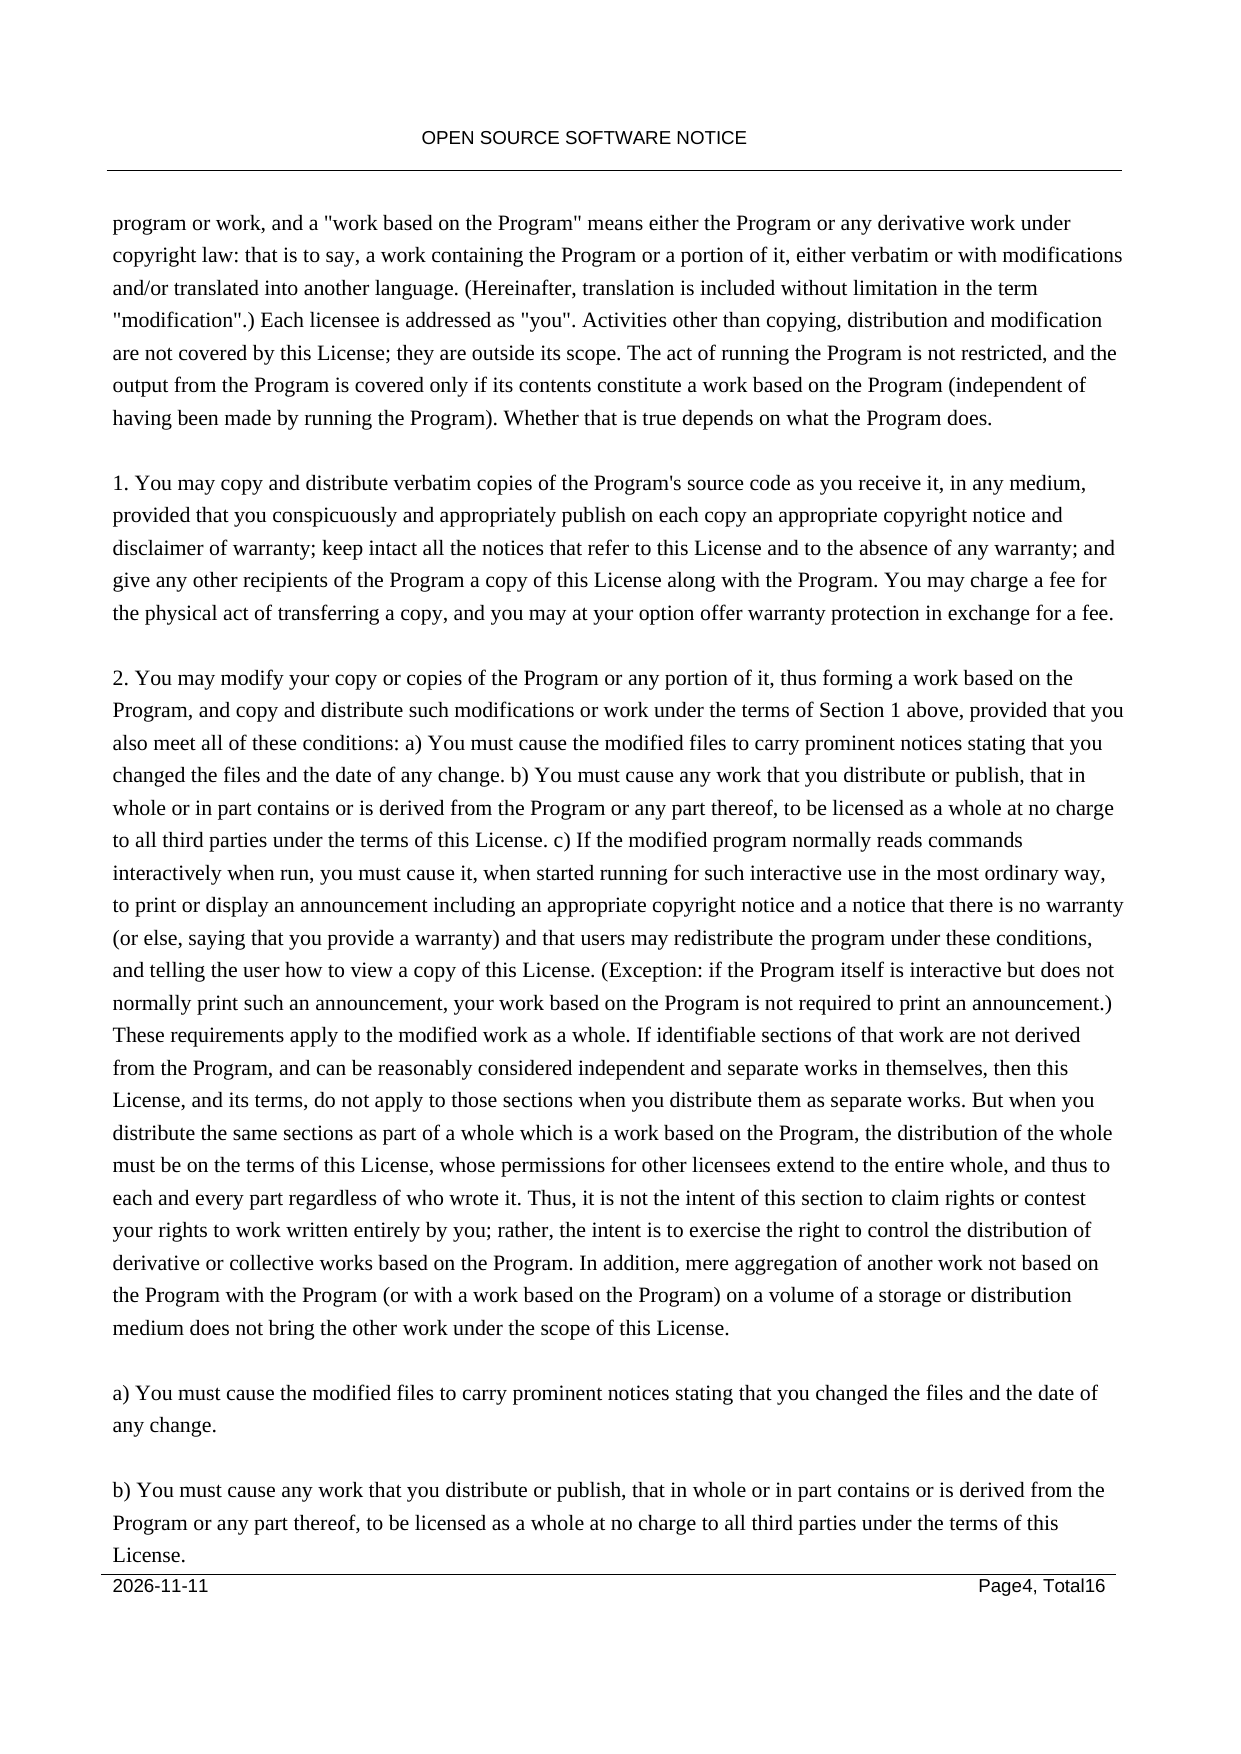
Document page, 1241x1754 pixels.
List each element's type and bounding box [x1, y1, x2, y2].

text [112, 206, 1128, 1571]
